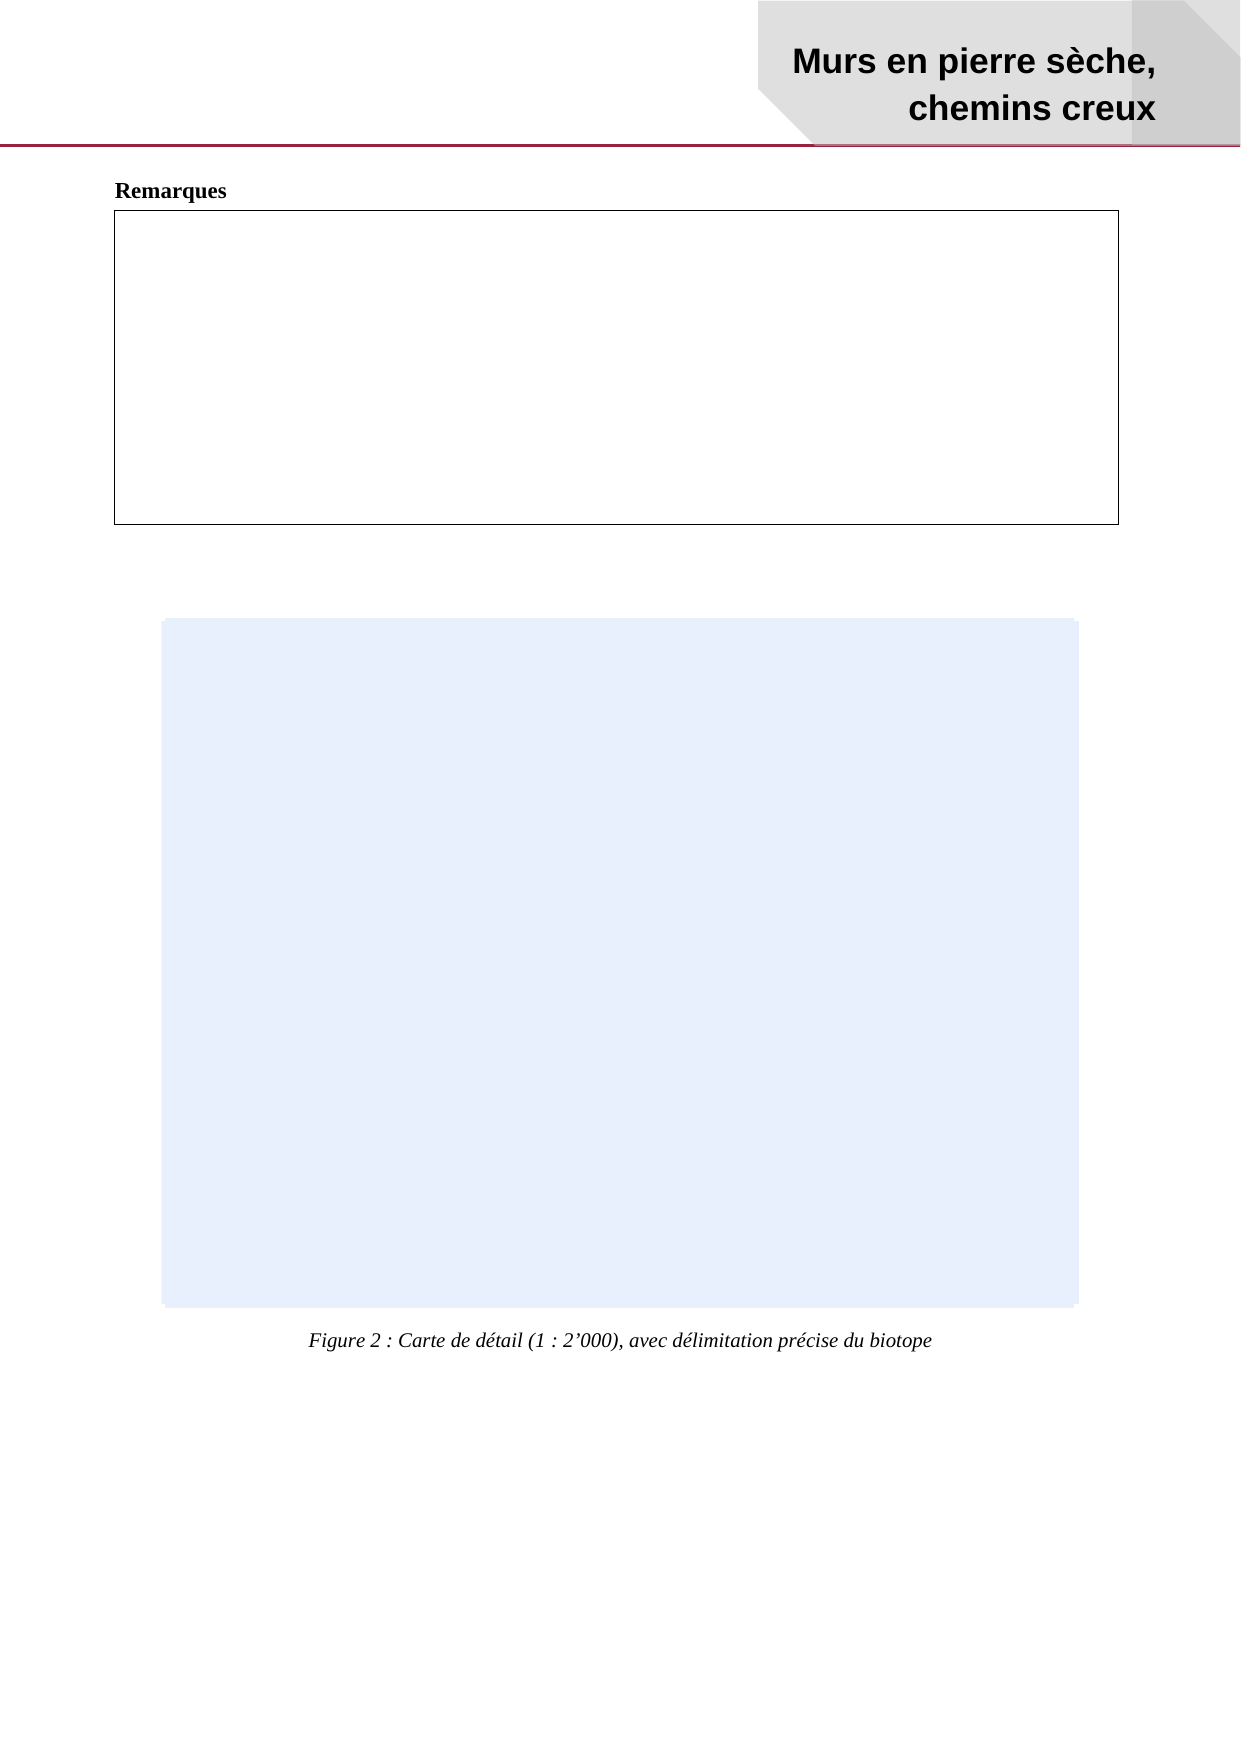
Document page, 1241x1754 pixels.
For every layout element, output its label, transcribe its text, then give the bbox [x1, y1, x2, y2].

text Figure 2 : Carte de détail (1 : 2’000), avec délimitation précise du biotope [148, 1328, 1092, 1352]
picture [161, 618, 1079, 1308]
table_cell Remarques [103, 177, 1137, 524]
